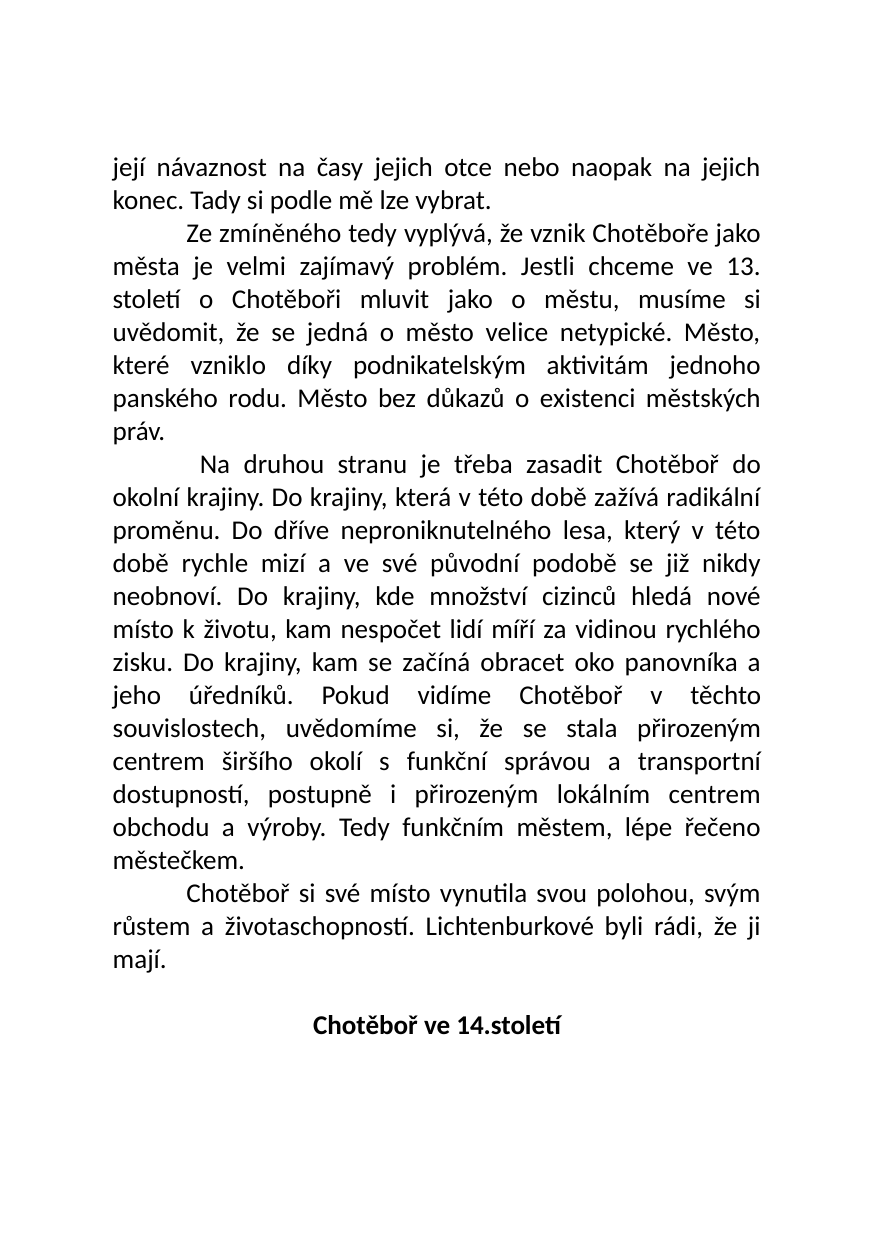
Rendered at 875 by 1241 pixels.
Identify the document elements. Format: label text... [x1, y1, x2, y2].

text Na druhou stranu je třeba zasadit Chotěboř do okolní krajiny. Do krajiny, která v této době zažívá radikální proměnu. Do dříve neproniknutelného lesa, který v této době rychle mizí a ve své původní podobě se již nikdy neobnoví. Do krajiny, kde množství cizinců hledá nové místo k životu, kam nespočet lidí míří za vidinou rychlého zisku. Do krajiny, kam se začíná obracet oko panovníka a jeho úředníků. Pokud vidíme Chotěboř v těchto souvislostech, uvědomíme si, že se stala přirozeným centrem širšího okolí s funkční správou a transportní dostupností, postupně i přirozeným lokálním centrem obchodu a výroby. Tedy funkčním městem, lépe řečeno městečkem. [112, 447, 762, 876]
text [112, 150, 762, 216]
text Chotěboř si své místo vynutila svou polohou, svým růstem a životaschopností. Lichtenburkové byli rádi, že ji mají. [112, 876, 762, 976]
text Ze zmíněného tedy vyplývá, že vznik Chotěboře jako města je velmi zajímavý problém. Jestli chceme ve 13. století o Chotěboři mluvit jako o městu, musíme si uvědomit, že se jedná o město velice netypické. Město, které vzniklo díky podnikatelským aktivitám jednoho panského rodu. Město bez důkazů o existenci městských práv. [112, 216, 762, 447]
text Chotěboř ve 14.století [112, 1008, 762, 1042]
